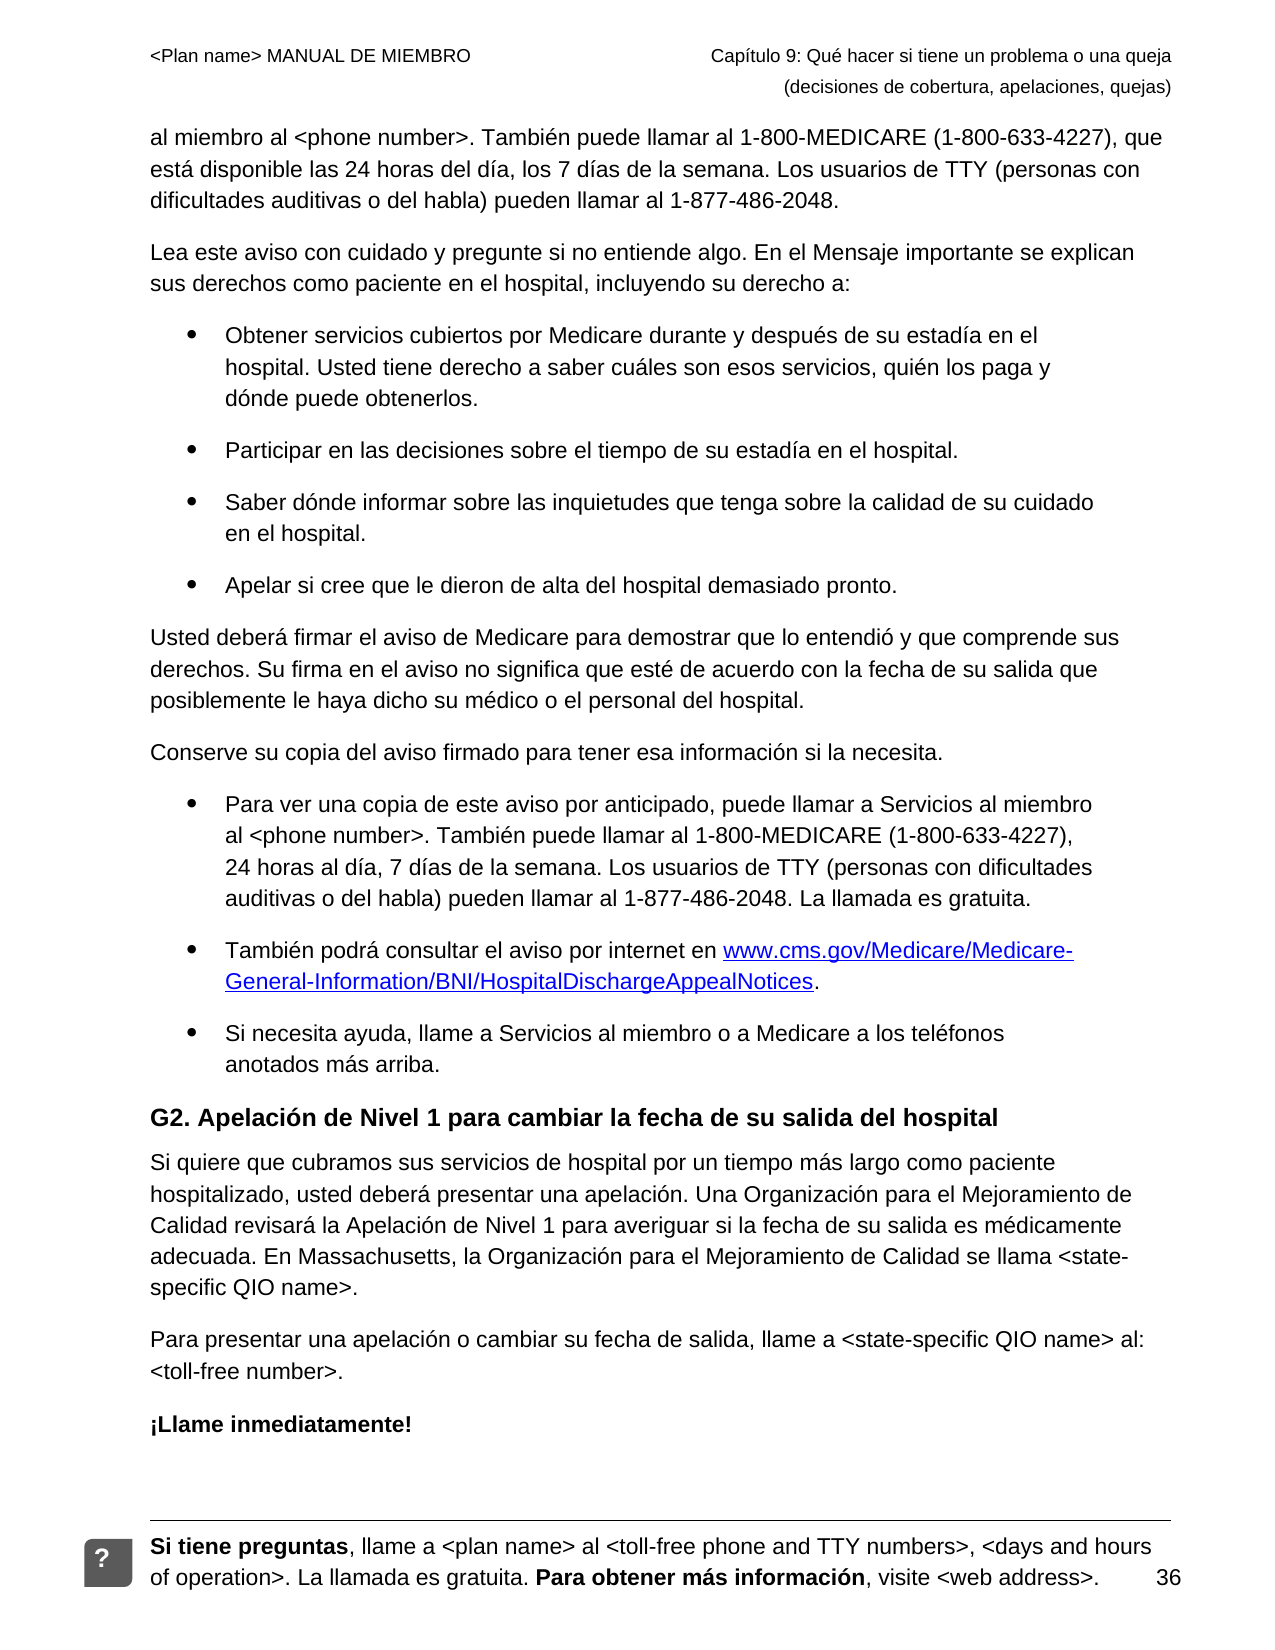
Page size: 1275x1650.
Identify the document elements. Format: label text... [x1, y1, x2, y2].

text Si quiere que cubramos sus servicios de hospital por un tiempo más largo como paciente hospitalizado, usted deberá presentar una apelación. Una Organización para el Mejoramiento de Calidad revisará la Apelación de Nivel 1 para averiguar si la fecha de su salida es médicamente adecuada. En Massachusetts, la Organización para el Mejoramiento de Calidad se llama <state-specific QIO name>. [150, 1146, 1171, 1302]
list También podrá consultar el aviso por internet en www.cms.gov/Medicare/Medicare-General-Information/BNI/HospitalDischargeAppealNotices. [187, 933, 1096, 996]
text Lea este aviso con cuidado y pregunte si no entiende algo. En el Mensaje importante se explican sus derechos como paciente en el hospital, incluyendo su derecho a: [150, 235, 1171, 298]
list Saber dónde informar sobre las inquietudes que tenga sobre la calidad de su cuidado en el hospital. [187, 485, 1096, 548]
list Apelar si cree que le dieron de alta del hospital demasiado pronto. [187, 569, 1096, 600]
list Si necesita ayuda, llame a Servicios al miembro o a Medicare a los teléfonos anotados más arriba. [187, 1017, 1096, 1079]
list Para ver una copia de este aviso por anticipado, puede llamar a Servicios al miembro al <phone number>. También puede llamar al 1-800-MEDICARE (1-800-633-4227), 24 horas al día, 7 días de la semana. Los usuarios de TTY (personas con dificultades auditivas o del habla) pueden llamar al 1-877-486-2048. La llamada es gratuita. [187, 787, 1096, 912]
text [150, 121, 1171, 214]
list Participar en las decisiones sobre el tiempo de su estadía en el hospital. [187, 433, 1096, 464]
subtitle ¡Llame inmediatamente! [150, 1406, 1096, 1439]
text Para presentar una apelación o cambiar su fecha de salida, llame a <state-specific QIO name> al: <toll-free number>. [150, 1323, 1171, 1385]
subtitle G2. Apelación de Nivel 1 para cambiar la fecha de su salida del hospital [150, 1100, 1096, 1133]
list Obtener servicios cubiertos por Medicare durante y después de su estadía en el hospital. Usted tiene derecho a saber cuáles son esos servicios, quién los paga y dónde puede obtenerlos. [187, 319, 1096, 412]
list Conserve su copia del aviso firmado para tener esa información si la necesita. [150, 735, 1171, 767]
text Usted deberá firmar el aviso de Medicare para demostrar que lo entendió y que comprende sus derechos. Su firma en el aviso no significa que esté de acuerdo con la fecha de su salida que posiblemente le haya dicho su médico o el personal del hospital. [150, 621, 1171, 714]
